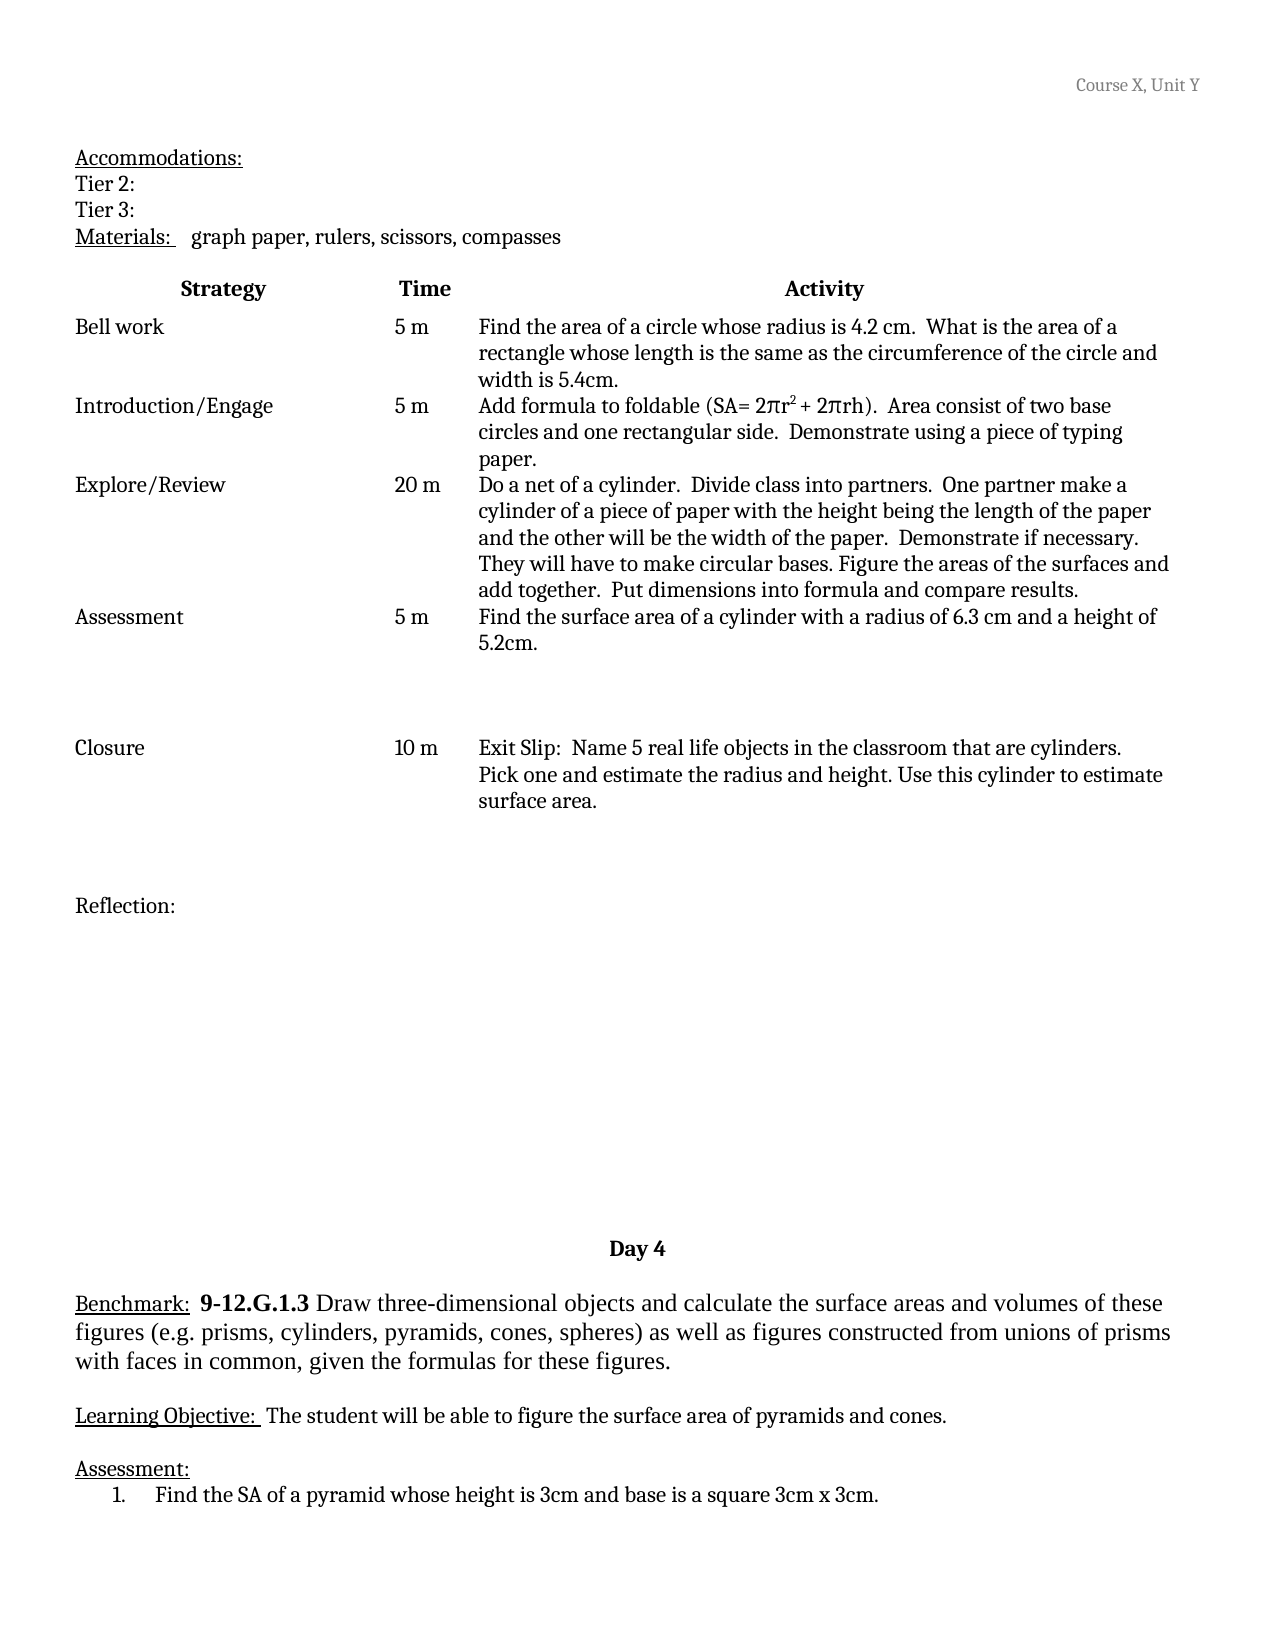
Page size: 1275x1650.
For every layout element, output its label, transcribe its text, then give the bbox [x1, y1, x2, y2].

table_cell Bell work [64, 314, 383, 393]
table_cell 5 m [383, 604, 467, 735]
table_cell Assessment [64, 604, 383, 735]
text Benchmark: 9-12.G.1.3 Draw three-dimensional objects and calculate the surface areas and volumes of these figures (e.g. prisms, cylinders, pyramids, cones, spheres) as well as figures constructed from unions of prisms with faces in common, given the formulas for these figures. [75, 1288, 1200, 1375]
table_cell Find the surface area of a cylinder with a radius of 6.3 cm and a height of 5.2cm. [467, 604, 1182, 735]
table_cell Exit Slip: Name 5 real life objects in the classroom that are cylinders. Pick one and estimate the radius and height. Use this cylinder to estimate surface area. [467, 735, 1182, 866]
text Tier 2: [75, 171, 1200, 197]
table_cell 5 m [383, 393, 467, 472]
table_cell Closure [64, 735, 383, 866]
table_cell Add formula to foldable (SA= 2πr2 + 2πrh). Area consist of two base circles and one rectangular side. Demonstrate using a piece of typing paper. [467, 393, 1182, 472]
text Tier 3: [75, 197, 1200, 223]
table_header Activity [467, 276, 1182, 314]
table_header Time [383, 276, 467, 314]
text Accommodations: [75, 144, 1200, 171]
table_cell Do a net of a cylinder. Divide class into partners. One partner make a cylinder of a piece of paper with the height being the length of the paper and the other will be the width of the paper. Demonstrate if necessary. They will have to make circular bases. Figure the areas of the surfaces and add together. Put dimensions into formula and compare results. [467, 472, 1182, 603]
table_cell 5 m [383, 314, 467, 393]
table_cell Explore/Review [64, 472, 383, 603]
table_header Strategy [64, 276, 383, 314]
text Reflection: [75, 893, 1200, 919]
table_cell 10 m [383, 735, 467, 866]
text Materials: graph paper, rulers, scissors, compasses [75, 223, 1200, 250]
text Learning Objective: The student will be able to figure the surface area of pyramids and cones. [75, 1403, 1200, 1429]
text Assessment: [75, 1455, 1200, 1482]
list Find the SA of a pyramid whose height is 3cm and base is a square 3cm x 3cm. [112, 1482, 1200, 1508]
table_cell Find the area of a circle whose radius is 4.2 cm. What is the area of a rectangle whose length is the same as the circumference of the circle and width is 5.4cm. [467, 314, 1182, 393]
table_cell Introduction/Engage [64, 393, 383, 472]
text Day 4 [75, 1235, 1200, 1262]
table_cell 20 m [383, 472, 467, 603]
